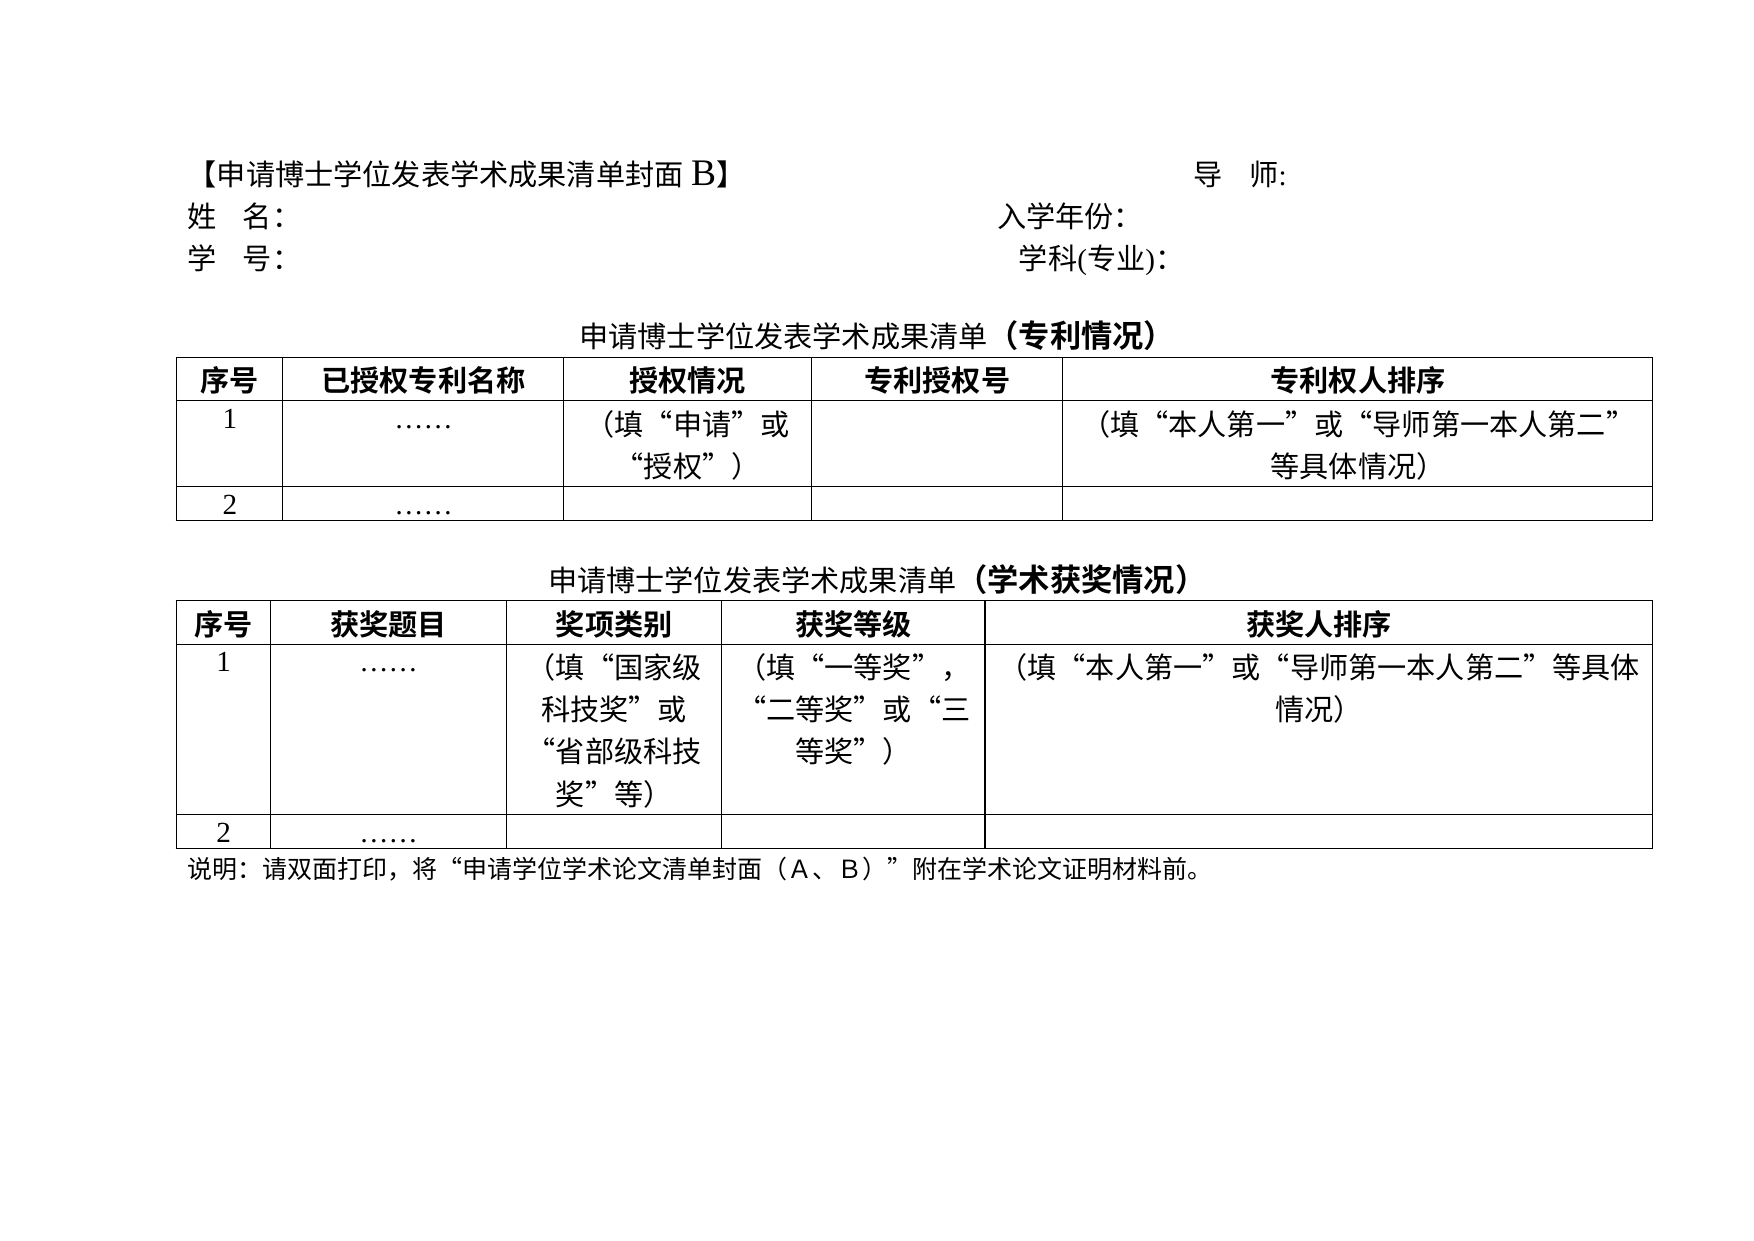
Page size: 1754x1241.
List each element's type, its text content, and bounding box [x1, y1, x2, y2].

table_header 授权情况 [564, 358, 811, 400]
text 学 号： 学科(专业)： [187, 236, 1566, 278]
text 姓 名： 入学年份： [187, 193, 1566, 236]
table_header 序号 [177, 601, 270, 643]
table_header 获奖等级 [722, 601, 984, 643]
table_cell 1 [177, 401, 282, 486]
table_cell …… [271, 815, 506, 848]
table_cell [564, 487, 811, 520]
table_header 序号 [177, 358, 282, 400]
table_cell [812, 487, 1062, 520]
table_cell （填“本人第一”或“导师第一本人第二”等具体情况） [1063, 401, 1652, 486]
table_cell （填“国家级科技奖”或“省部级科技奖”等） [507, 645, 721, 814]
table_cell （填“本人第一”或“导师第一本人第二”等具体情况） [986, 645, 1652, 814]
table_cell [507, 815, 721, 848]
table_header 获奖题目 [271, 601, 506, 643]
text 申请博士学位发表学术成果清单（学术获奖情况） [187, 555, 1566, 600]
table_cell 2 [177, 487, 282, 520]
table_cell …… [283, 487, 563, 520]
table_cell 1 [177, 645, 270, 814]
table_cell [986, 815, 1652, 848]
table_header 已授权专利名称 [283, 358, 563, 400]
table_header 奖项类别 [507, 601, 721, 643]
text 说明：请双面打印，将“申请学位学术论文清单封面（Ａ、Ｂ）”附在学术论文证明材料前。 [187, 849, 1566, 886]
table_cell [1063, 487, 1652, 520]
table_cell …… [283, 401, 563, 486]
table_header 专利权人排序 [1063, 358, 1652, 400]
table_cell （填“申请”或“授权”） [564, 401, 811, 486]
table_header 专利授权号 [812, 358, 1062, 400]
text 申请博士学位发表学术成果清单（专利情况） [187, 312, 1566, 357]
table_cell [722, 815, 984, 848]
table_cell …… [271, 645, 506, 814]
table_header 获奖人排序 [986, 601, 1652, 643]
table_cell （填“一等奖”，“二等奖”或“三等奖”） [722, 645, 984, 814]
text 【申请博士学位发表学术成果清单封面B】 导 师: [187, 150, 1566, 193]
table_cell [812, 401, 1062, 486]
table_cell 2 [177, 815, 270, 848]
